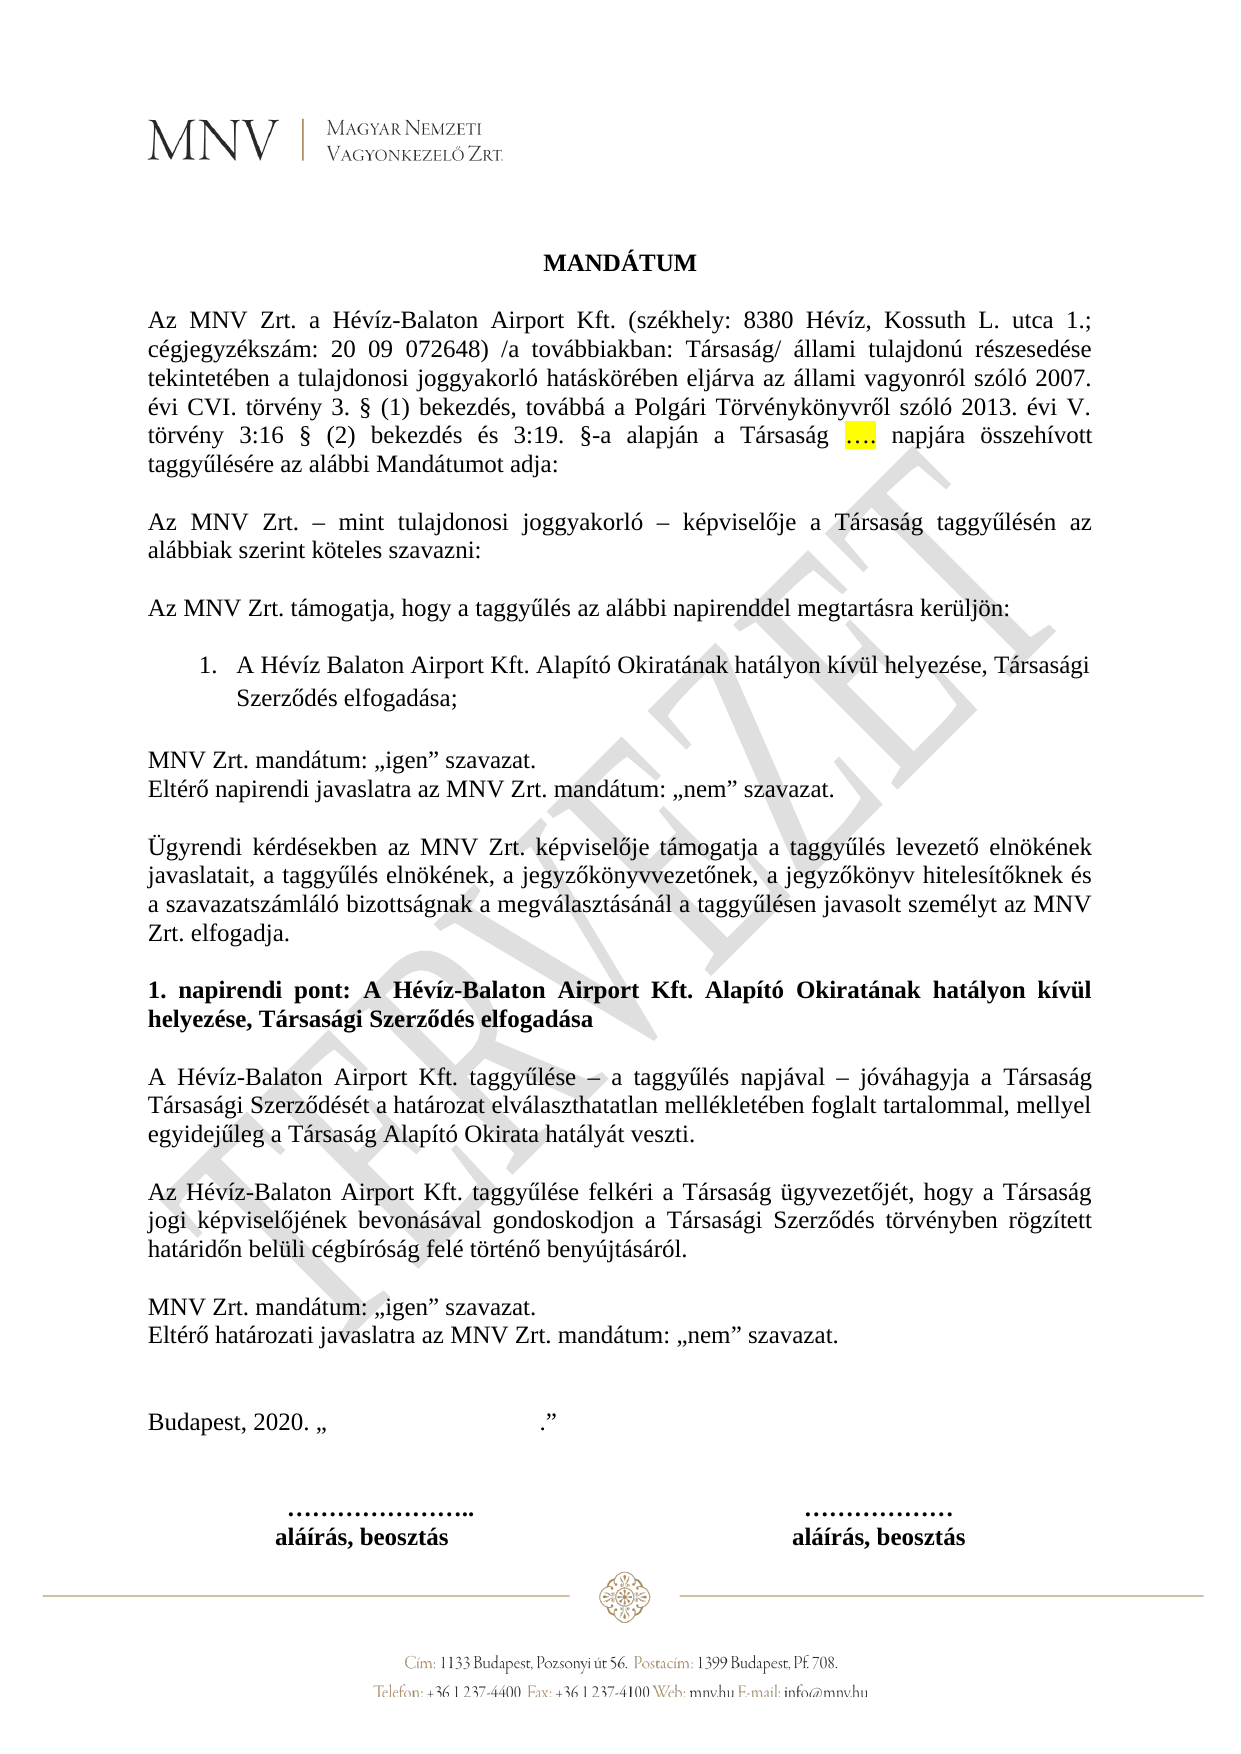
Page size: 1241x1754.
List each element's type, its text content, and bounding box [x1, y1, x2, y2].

text Budapest, 2020. „ .” [148, 1407, 1093, 1435]
picture [41, 1571, 1204, 1697]
text 1. napirendi pont: A Hévíz-Balaton Airport Kft. Alapító Okiratának hatályon kívül helyezése, Társasági Szerződés elfogadása [148, 975, 1093, 1033]
text A Hévíz-Balaton Airport Kft. taggyűlése – a taggyűlés napjával – jóváhagyja a Társaság Társasági Szerződését a határozat elválaszthatatlan mellékletében foglalt tartalommal, mellyel egyidejűleg a Társaság Alapító Okirata hatályát veszti. [148, 1062, 1093, 1148]
text MNV Zrt. mandátum: „igen” szavazat. [148, 745, 1093, 774]
text MNV Zrt. mandátum: „igen” szavazat. [148, 1292, 1093, 1320]
picture [147, 118, 503, 161]
text ………………….. ……………… [148, 1493, 1093, 1522]
text Az MNV Zrt. támogatja, hogy a taggyűlés az alábbi napirenddel megtartásra kerüljön: [148, 593, 1093, 622]
text Ügyrendi kérdésekben az MNV Zrt. képviselője támogatja a taggyűlés levezető elnökének javaslatait, a taggyűlés elnökének, a jegyzőkönyvvezetőnek, a jegyzőkönyv hitelesítőknek és a szavazatszámláló bizottságnak a megválasztásánál a taggyűlésen javasolt személyt az MNV Zrt. elfogadja. [148, 832, 1093, 947]
list A Hévíz Balaton Airport Kft. Alapító Okiratának hatályon kívül helyezése, Társasági Szerződés elfogadása; [199, 651, 1093, 712]
text aláírás, beosztás aláírás, beosztás [148, 1522, 1093, 1550]
text Eltérő határozati javaslatra az MNV Zrt. mandátum: „nem” szavazat. [148, 1320, 1093, 1349]
text Az MNV Zrt. – mint tulajdonosi joggyakorló – képviselője a Társaság taggyűlésén az alábbiak szerint köteles szavazni: [148, 507, 1093, 564]
text Az Hévíz-Balaton Airport Kft. taggyűlése felkéri a Társaság ügyvezetőjét, hogy a Társaság jogi képviselőjének bevonásával gondoskodjon a Társasági Szerződés törvényben rögzített határidőn belüli cégbíróság felé történő benyújtásáról. [148, 1177, 1093, 1263]
text Eltérő napirendi javaslatra az MNV Zrt. mandátum: „nem” szavazat. [148, 774, 1093, 803]
text Az MNV Zrt. a Hévíz-Balaton Airport Kft. (székhely: 8380 Hévíz, Kossuth L. utca 1.; cégjegyzékszám: 20 09 072648) /a továbbiakban: Társaság/ állami tulajdonú részesedése tekintetében a tulajdonosi joggyakorló hatáskörében eljárva az állami vagyonról szóló 2007. évi CVI. törvény 3. § (1) bekezdés, továbbá a Polgári Törvénykönyvről szóló 2013. évi V. törvény 3:16 § (2) bekezdés és 3:19. §-a alapján a Társaság …. napjára összehívott taggyűlésére az alábbi Mandátumot adja: [148, 306, 1093, 478]
text MANDÁTUM [148, 248, 1093, 277]
